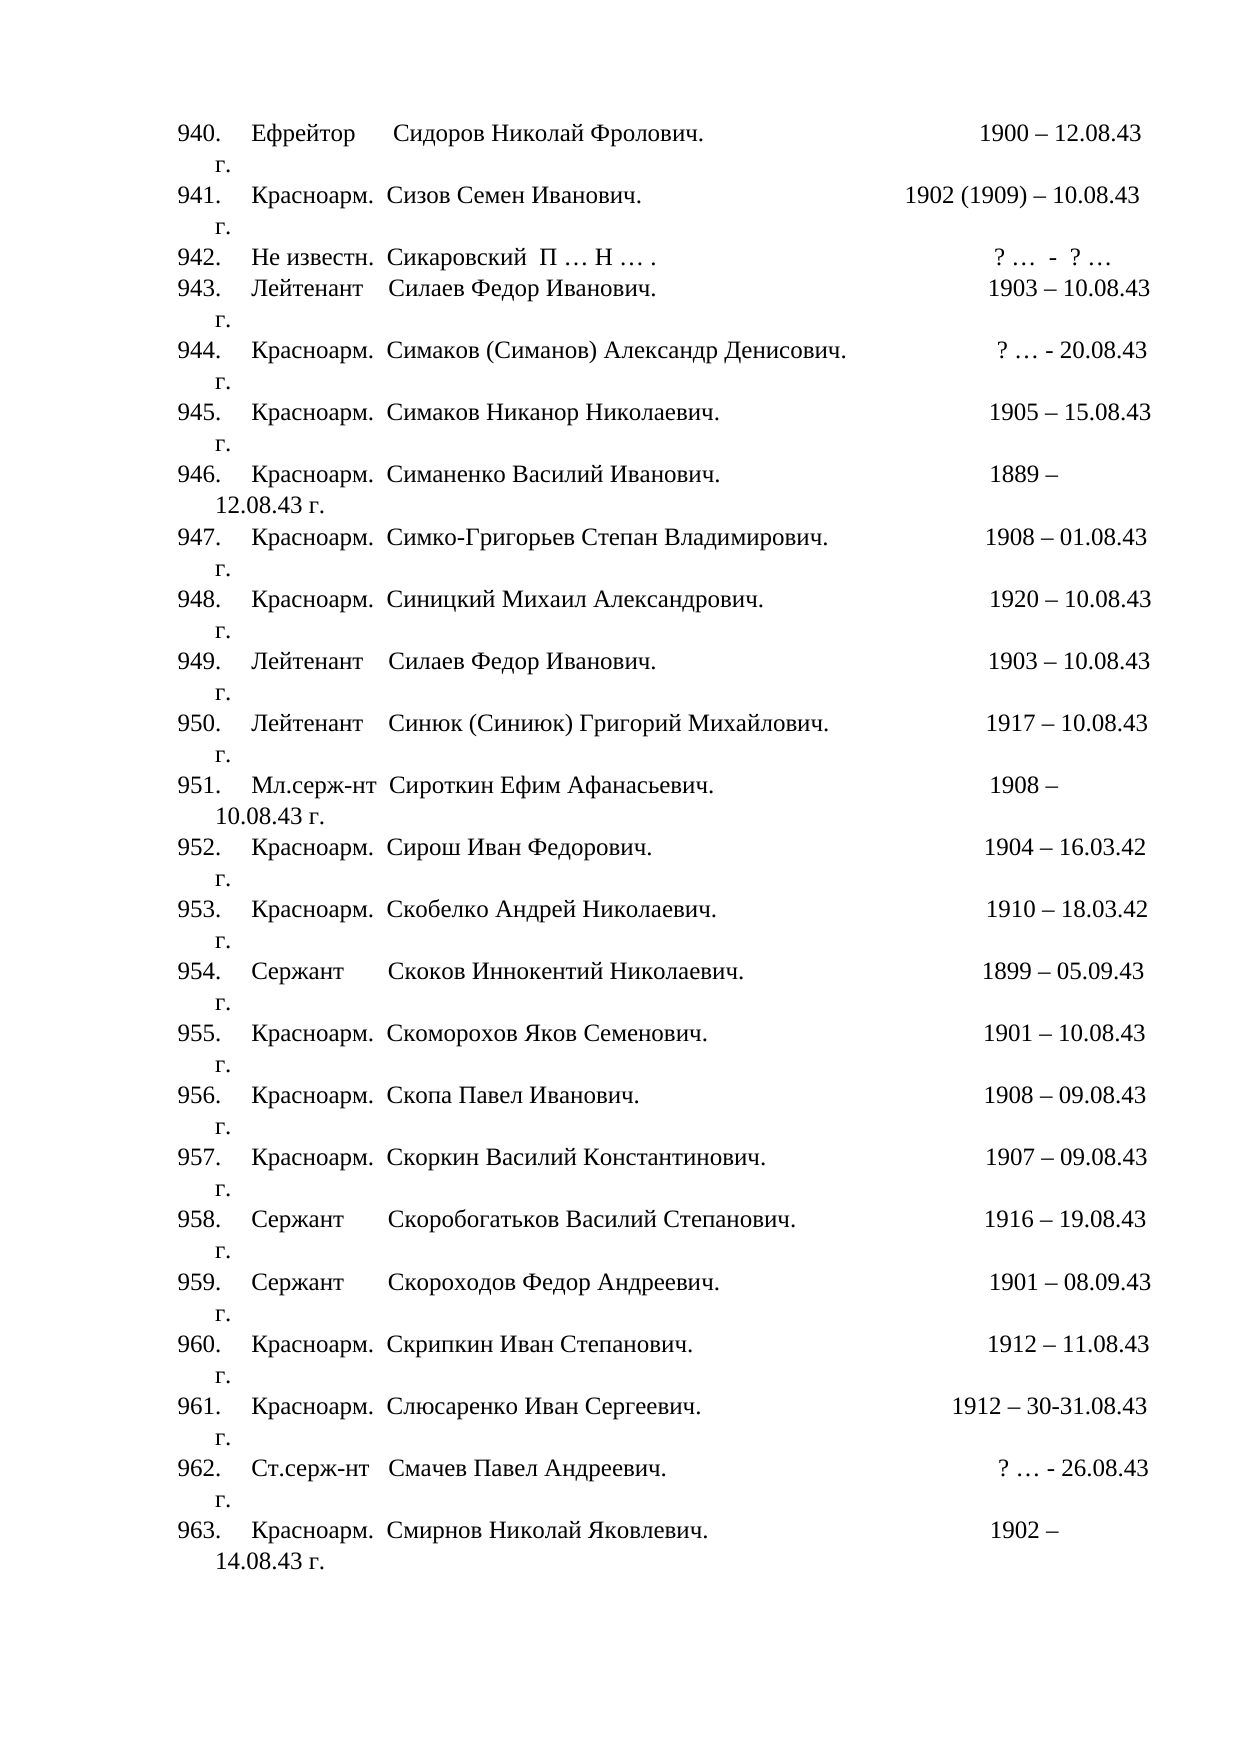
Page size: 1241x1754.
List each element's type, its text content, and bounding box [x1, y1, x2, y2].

list Лейтенант Силаев Федор Иванович. 1903 – 10.08.43 г. [177, 646, 1152, 706]
list Сержант Скоробогатьков Василий Степанович. 1916 – 19.08.43 г. [177, 1204, 1152, 1264]
list Сержант Скоков Иннокентий Николаевич. 1899 – 05.09.43 г. [177, 956, 1152, 1016]
list Красноарм. Скоморохов Яков Семенович. 1901 – 10.08.43 г. [177, 1018, 1152, 1078]
list Ефрейтор Сидоров Николай Фролович. 1900 – 12.08.43 г. [177, 118, 1152, 178]
list Сержант Скороходов Федор Андреевич. 1901 – 08.09.43 г. [177, 1267, 1152, 1326]
list Красноарм. Симаков Никанор Николаевич. 1905 – 15.08.43 г. [177, 397, 1152, 457]
list Красноарм. Скрипкин Иван Степанович. 1912 – 11.08.43 г. [177, 1329, 1152, 1388]
list Красноарм. Симаков (Симанов) Александр Денисович. ? … - 20.08.43 г. [177, 335, 1152, 395]
list Красноарм. Сизов Семен Иванович. 1902 (1909) – 10.08.43 г. [177, 180, 1152, 240]
list Красноарм. Скоркин Василий Константинович. 1907 – 09.08.43 г. [177, 1142, 1152, 1202]
list Лейтенант Силаев Федор Иванович. 1903 – 10.08.43 г. [177, 273, 1152, 333]
list Красноарм. Сирош Иван Федорович. 1904 – 16.03.42 г. [177, 832, 1152, 892]
list Красноарм. Смирнов Николай Яковлевич. 1902 – 14.08.43 г. [177, 1515, 1152, 1575]
list Мл.серж-нт Сироткин Ефим Афанасьевич. 1908 – 10.08.43 г. [177, 770, 1152, 830]
list Красноарм. Скопа Павел Иванович. 1908 – 09.08.43 г. [177, 1080, 1152, 1140]
list Красноарм. Симаненко Василий Иванович. 1889 – 12.08.43 г. [177, 459, 1152, 519]
list Красноарм. Симко-Григорьев Степан Владимирович. 1908 – 01.08.43 г. [177, 522, 1152, 581]
list Красноарм. Синицкий Михаил Александрович. 1920 – 10.08.43 г. [177, 584, 1152, 643]
list Не известн. Сикаровский П … Н … . ? … - ? … [177, 242, 1152, 271]
list Ст.серж-нт Смачев Павел Андреевич. ? … - 26.08.43 г. [177, 1453, 1152, 1513]
list Красноарм. Слюсаренко Иван Сергеевич. 1912 – 30-31.08.43 г. [177, 1391, 1152, 1451]
list Лейтенант Синюк (Синиюк) Григорий Михайлович. 1917 – 10.08.43 г. [177, 708, 1152, 768]
list Красноарм. Скобелко Андрей Николаевич. 1910 – 18.03.42 г. [177, 894, 1152, 954]
